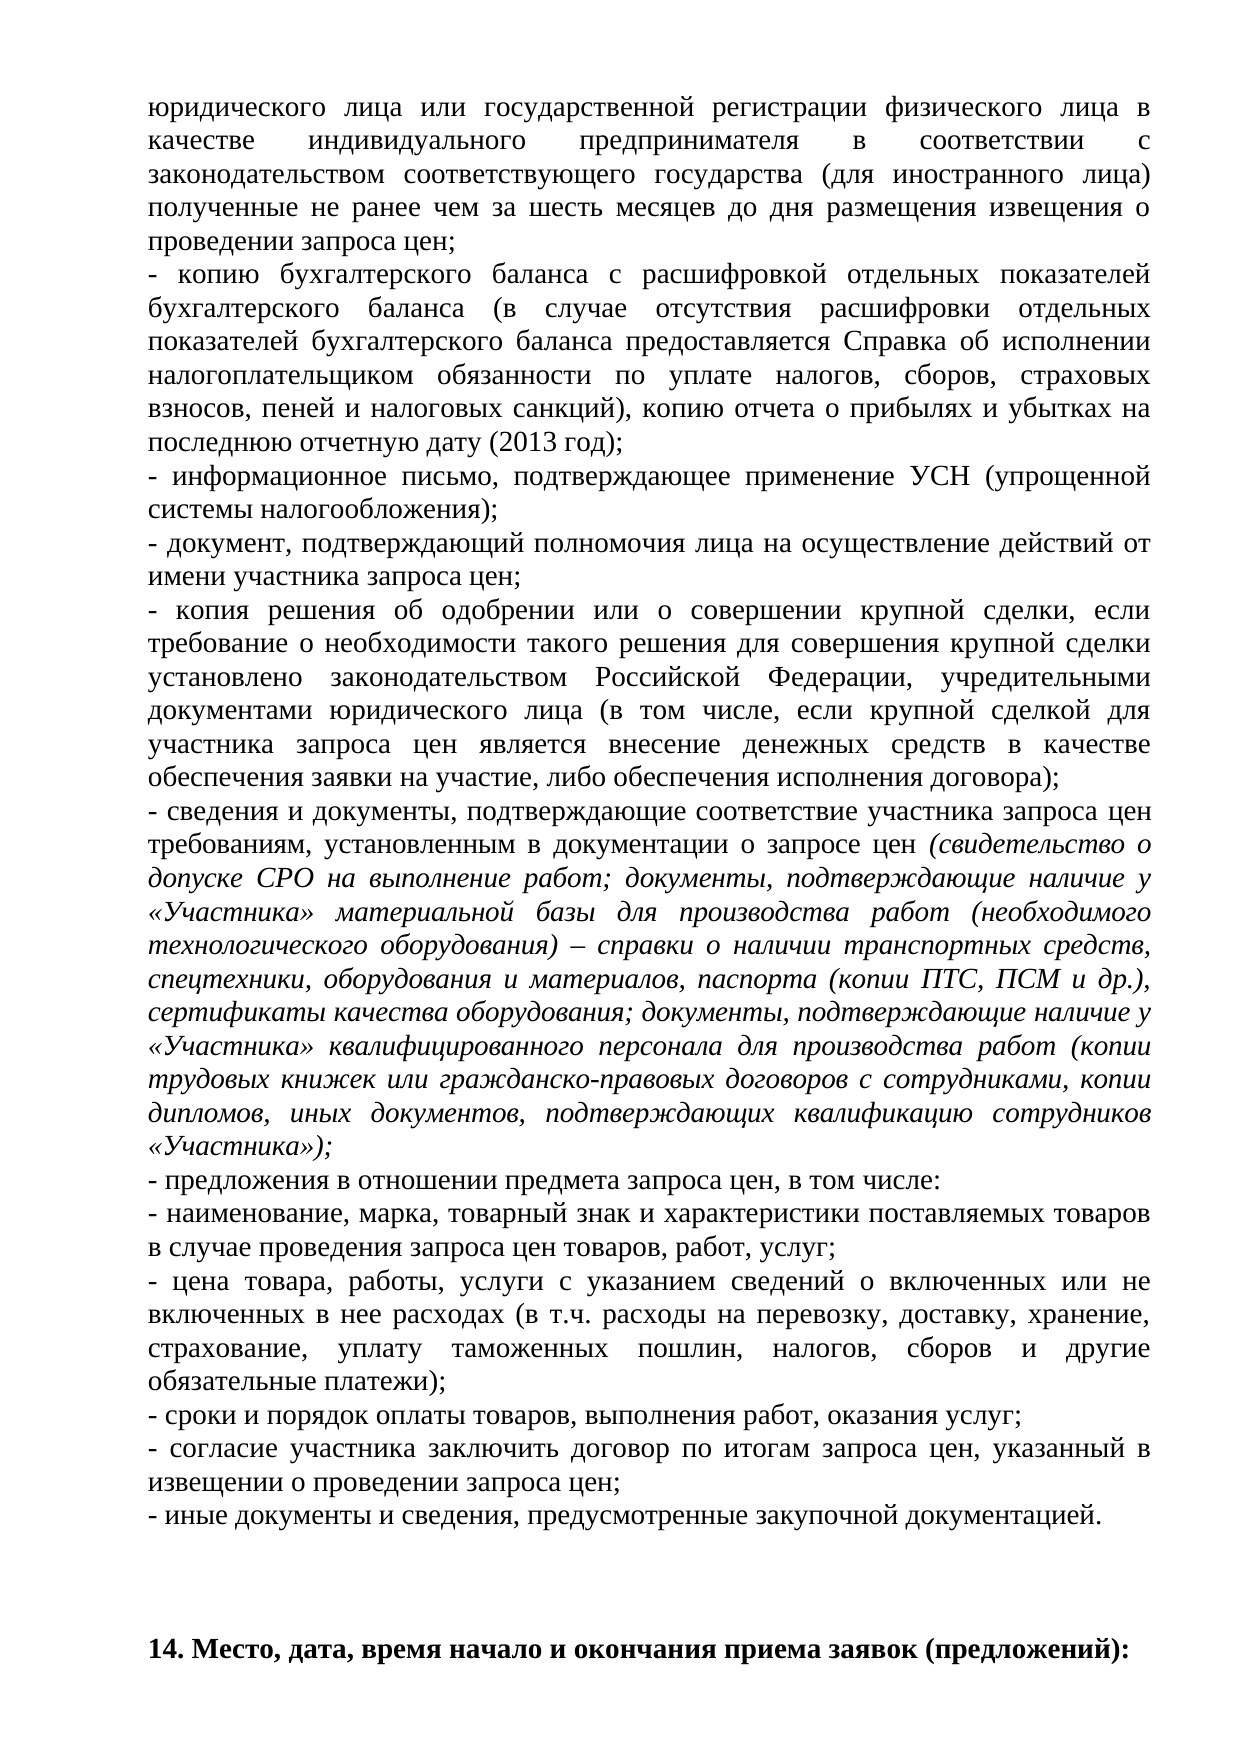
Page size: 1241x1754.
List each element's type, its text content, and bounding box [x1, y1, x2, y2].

text - предложения в отношении предмета запроса цен, в том числе: [148, 1162, 1152, 1196]
text - сведения и документы, подтверждающие соответствие участника запроса цен требованиям, установленным в документации о запросе цен (свидетельство о допуске СРО на выполнение работ; документы, подтверждающие наличие у «Участника» материальной базы для производства работ (необходимого технологического оборудования) – справки о наличии транспортных средств, спецтехники, оборудования и материалов, паспорта (копии ПТС, ПСМ и др.), сертификаты качества оборудования; документы, подтверждающие наличие у «Участника» квалифицированного персонала для производства работ (копии трудовых книжек или гражданско-правовых договоров с сотрудниками, копии дипломов, иных документов, подтверждающих квалификацию сотрудников «Участника»); [148, 793, 1152, 1162]
text - сроки и порядок оплаты товаров, выполнения работ, оказания услуг; [148, 1397, 1152, 1430]
text - согласие участника заключить договор по итогам запроса цен, указанный в извещении о проведении запроса цен; [148, 1430, 1152, 1497]
text - наименование, марка, товарный знак и характеристики поставляемых товаров в случае проведения запроса цен товаров, работ, услуг; [148, 1196, 1152, 1263]
text - иные документы и сведения, предусмотренные закупочной документацией. [148, 1497, 1152, 1531]
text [148, 89, 1152, 256]
text - копию бухгалтерского баланса с расшифровкой отдельных показателей бухгалтерского баланса (в случае отсутствия расшифровки отдельных показателей бухгалтерского баланса предоставляется Справка об исполнении налогоплательщиком обязанности по уплате налогов, сборов, страховых взносов, пеней и налоговых санкций), копию отчета о прибылях и убытках на последнюю отчетную дату (2013 год); [148, 256, 1152, 458]
text - копия решения об одобрении или о совершении крупной сделки, если требование о необходимости такого решения для совершения крупной сделки установлено законодательством Российской Федерации, учредительными документами юридического лица (в том числе, если крупной сделкой для участника запроса цен является внесение денежных средств в качестве обеспечения заявки на участие, либо обеспечения исполнения договора); [148, 592, 1152, 793]
text - цена товара, работы, услуги с указанием сведений о включенных или не включенных в нее расходах (в т.ч. расходы на перевозку, доставку, хранение, страхование, уплату таможенных пошлин, налогов, сборов и другие обязательные платежи); [148, 1263, 1152, 1397]
text 14. Место, дата, время начало и окончания приема заявок (предложений): [148, 1632, 1152, 1665]
text - информационное письмо, подтверждающее применение УСН (упрощенной системы налогообложения); [148, 458, 1152, 525]
text - документ, подтверждающий полномочия лица на осуществление действий от имени участника запроса цен; [148, 525, 1152, 592]
